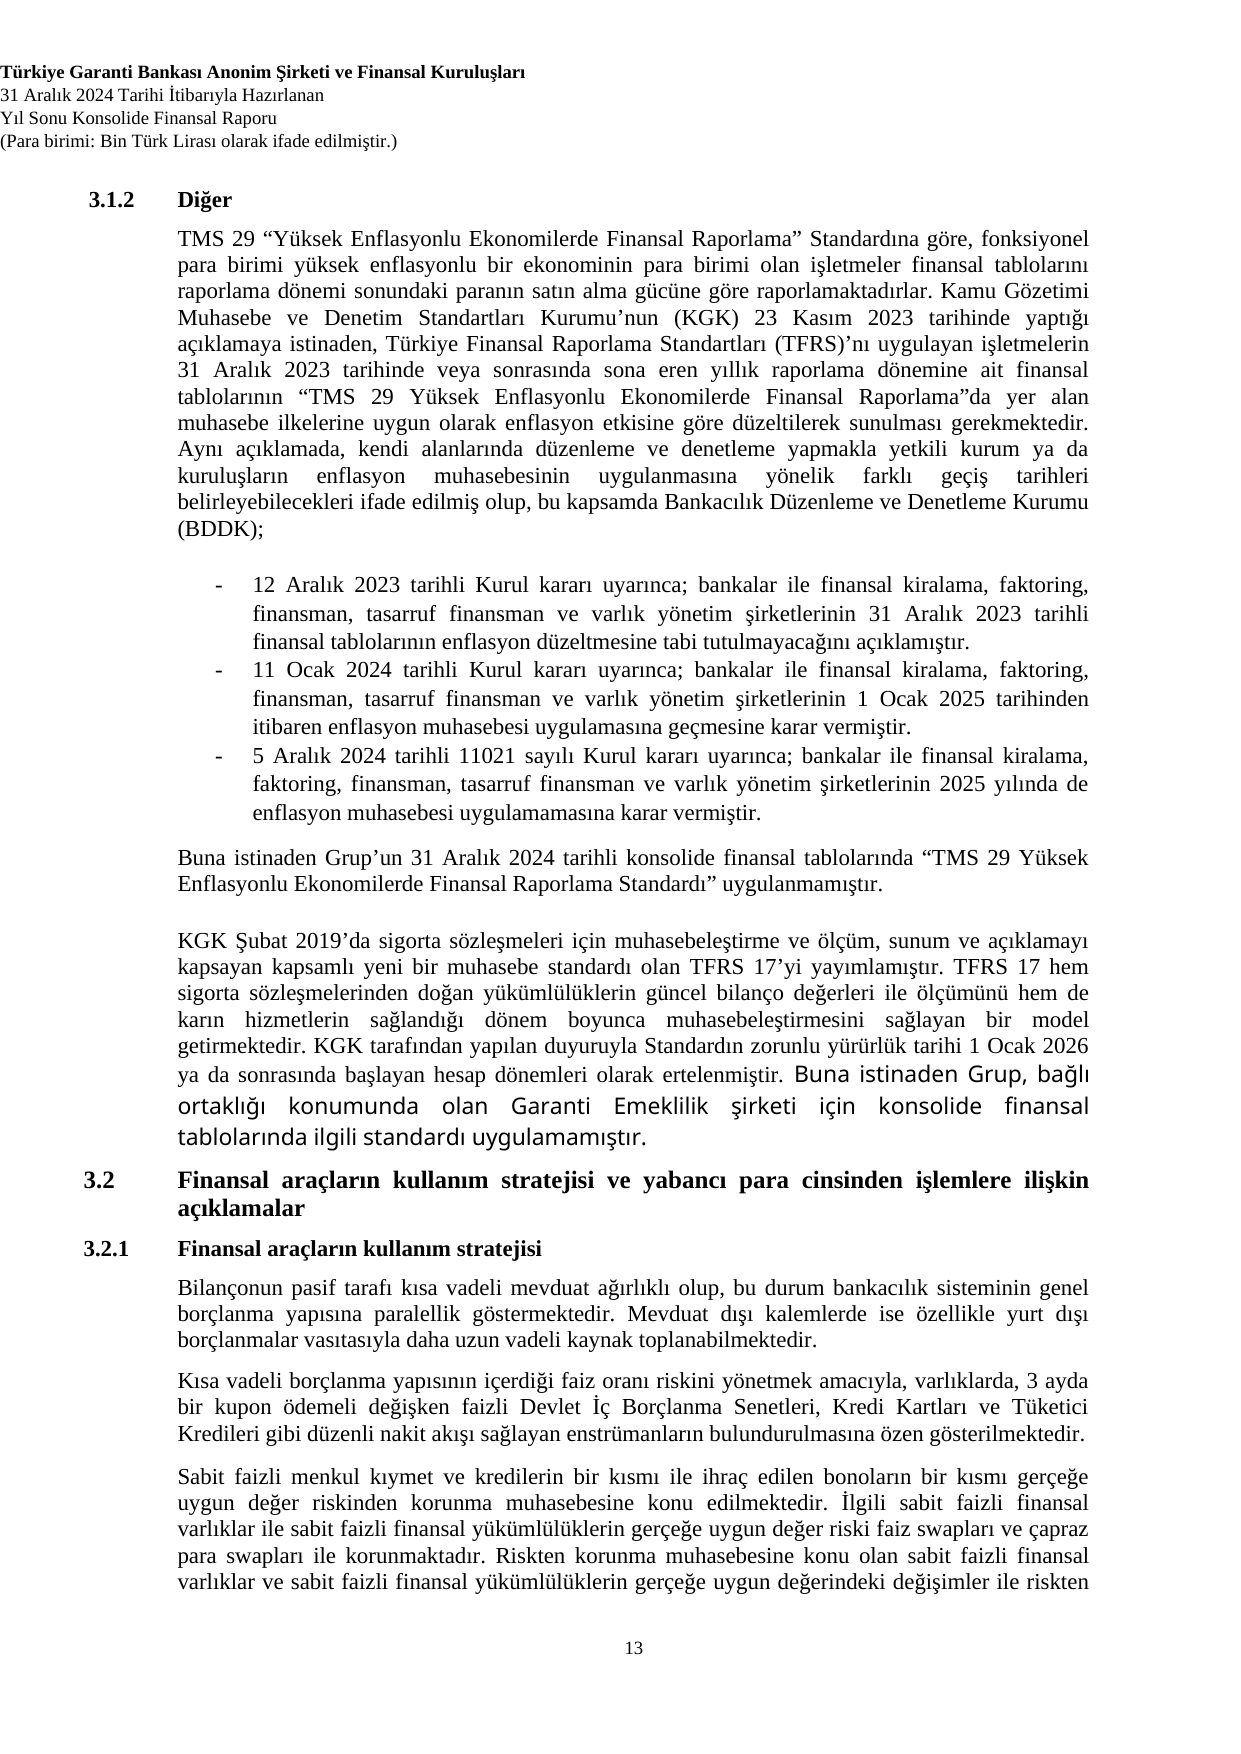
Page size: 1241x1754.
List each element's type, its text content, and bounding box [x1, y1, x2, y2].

text 3.2 Finansal araçların kullanım stratejisi ve yabancı para cinsinden işlemlere ilişkin açıklamalar [83, 1165, 1090, 1222]
list 11 Ocak 2024 tarihli Kurul kararı uyarınca; bankalar ile finansal kiralama, faktoring, finansman, tasarruf finansman ve varlık yönetim şirketlerinin 1 Ocak 2025 tarihinden itibaren enflasyon muhasebesi uygulamasına geçmesine karar vermiştir. [215, 656, 1090, 740]
text Buna istinaden Grup’un 31 Aralık 2024 tarihli konsolide finansal tablolarında “TMS 29 Yüksek Enflasyonlu Ekonomilerde Finansal Raporlama Standardı” uygulanmamıştır. [177, 844, 1090, 896]
text Bilançonun pasif tarafı kısa vadeli mevduat ağırlıklı olup, bu durum bankacılık sisteminin genel borçlanma yapısına paralellik göstermektedir. Mevduat dışı kalemlerde ise özellikle yurt dışı borçlanmalar vasıtasıyla daha uzun vadeli kaynak toplanabilmektedir. [177, 1273, 1090, 1353]
text TMS 29 “Yüksek Enflasyonlu Ekonomilerde Finansal Raporlama” Standardına göre, fonksiyonel para birimi yüksek enflasyonlu bir ekonominin para birimi olan işletmeler finansal tablolarını raporlama dönemi sonundaki paranın satın alma gücüne göre raporlamaktadırlar. Kamu Gözetimi Muhasebe ve Denetim Standartları Kurumu’nun (KGK) 23 Kasım 2023 tarihinde yaptığı açıklamaya istinaden, Türkiye Finansal Raporlama Standartları (TFRS)’nı uygulayan işletmelerin 31 Aralık 2023 tarihinde veya sonrasında sona eren yıllık raporlama dönemine ait finansal tablolarının “TMS 29 Yüksek Enflasyonlu Ekonomilerde Finansal Raporlama”da yer alan muhasebe ilkelerine uygun olarak enflasyon etkisine göre düzeltilerek sunulması gerekmektedir. Aynı açıklamada, kendi alanlarında düzenleme ve denetleme yapmakla yetkili kurum ya da kuruluşların enflasyon muhasebesinin uygulanmasına yönelik farklı geçiş tarihleri belirleyebilecekleri ifade edilmiş olup, bu kapsamda Bankacılık Düzenleme ve Denetleme Kurumu (BDDK); [177, 225, 1090, 541]
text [177, 1463, 1090, 1594]
list 12 Aralık 2023 tarihli Kurul kararı uyarınca; bankalar ile finansal kiralama, faktoring, finansman, tasarruf finansman ve varlık yönetim şirketlerinin 31 Aralık 2023 tarihli finansal tablolarının enflasyon düzeltmesine tabi tutulmayacağını açıklamıştır. [215, 571, 1090, 654]
text KGK Şubat 2019’da sigorta sözleşmeleri için muhasebeleştirme ve ölçüm, sunum ve açıklamayı kapsayan kapsamlı yeni bir muhasebe standardı olan TFRS 17’yi yayımlamıştır. TFRS 17 hem sigorta sözleşmelerinden doğan yükümlülüklerin güncel bilanço değerleri ile ölçümünü hem de karın hizmetlerin sağlandığı dönem boyunca muhasebeleştirmesini sağlayan bir model getirmektedir. KGK tarafından yapılan duyuruyla Standardın zorunlu yürürlük tarihi 1 Ocak 2026 ya da sonrasında başlayan hesap dönemleri olarak ertelenmiştir. Buna istinaden Grup, bağlı ortaklığı konumunda olan Garanti Emeklilik şirketi için konsolide finansal tablolarında ilgili standardı uygulamamıştır. [177, 927, 1090, 1152]
list 5 Aralık 2024 tarihli 11021 sayılı Kurul kararı uyarınca; bankalar ile finansal kiralama, faktoring, finansman, tasarruf finansman ve varlık yönetim şirketlerinin 2025 yılında de enflasyon muhasebesi uygulamamasına karar vermiştir. [215, 742, 1090, 825]
text 3.2.1 Finansal araçların kullanım stratejisi [83, 1235, 1090, 1261]
text Kısa vadeli borçlanma yapısının içerdiği faiz oranı riskini yönetmek amacıyla, varlıklarda, 3 ayda bir kupon ödemeli değişken faizli Devlet İç Borçlanma Senetleri, Kredi Kartları ve Tüketici Kredileri gibi düzenli nakit akışı sağlayan enstrümanların bulundurulmasına özen gösterilmektedir. [177, 1367, 1090, 1446]
text 3.1.2 Diğer [88, 186, 1090, 212]
